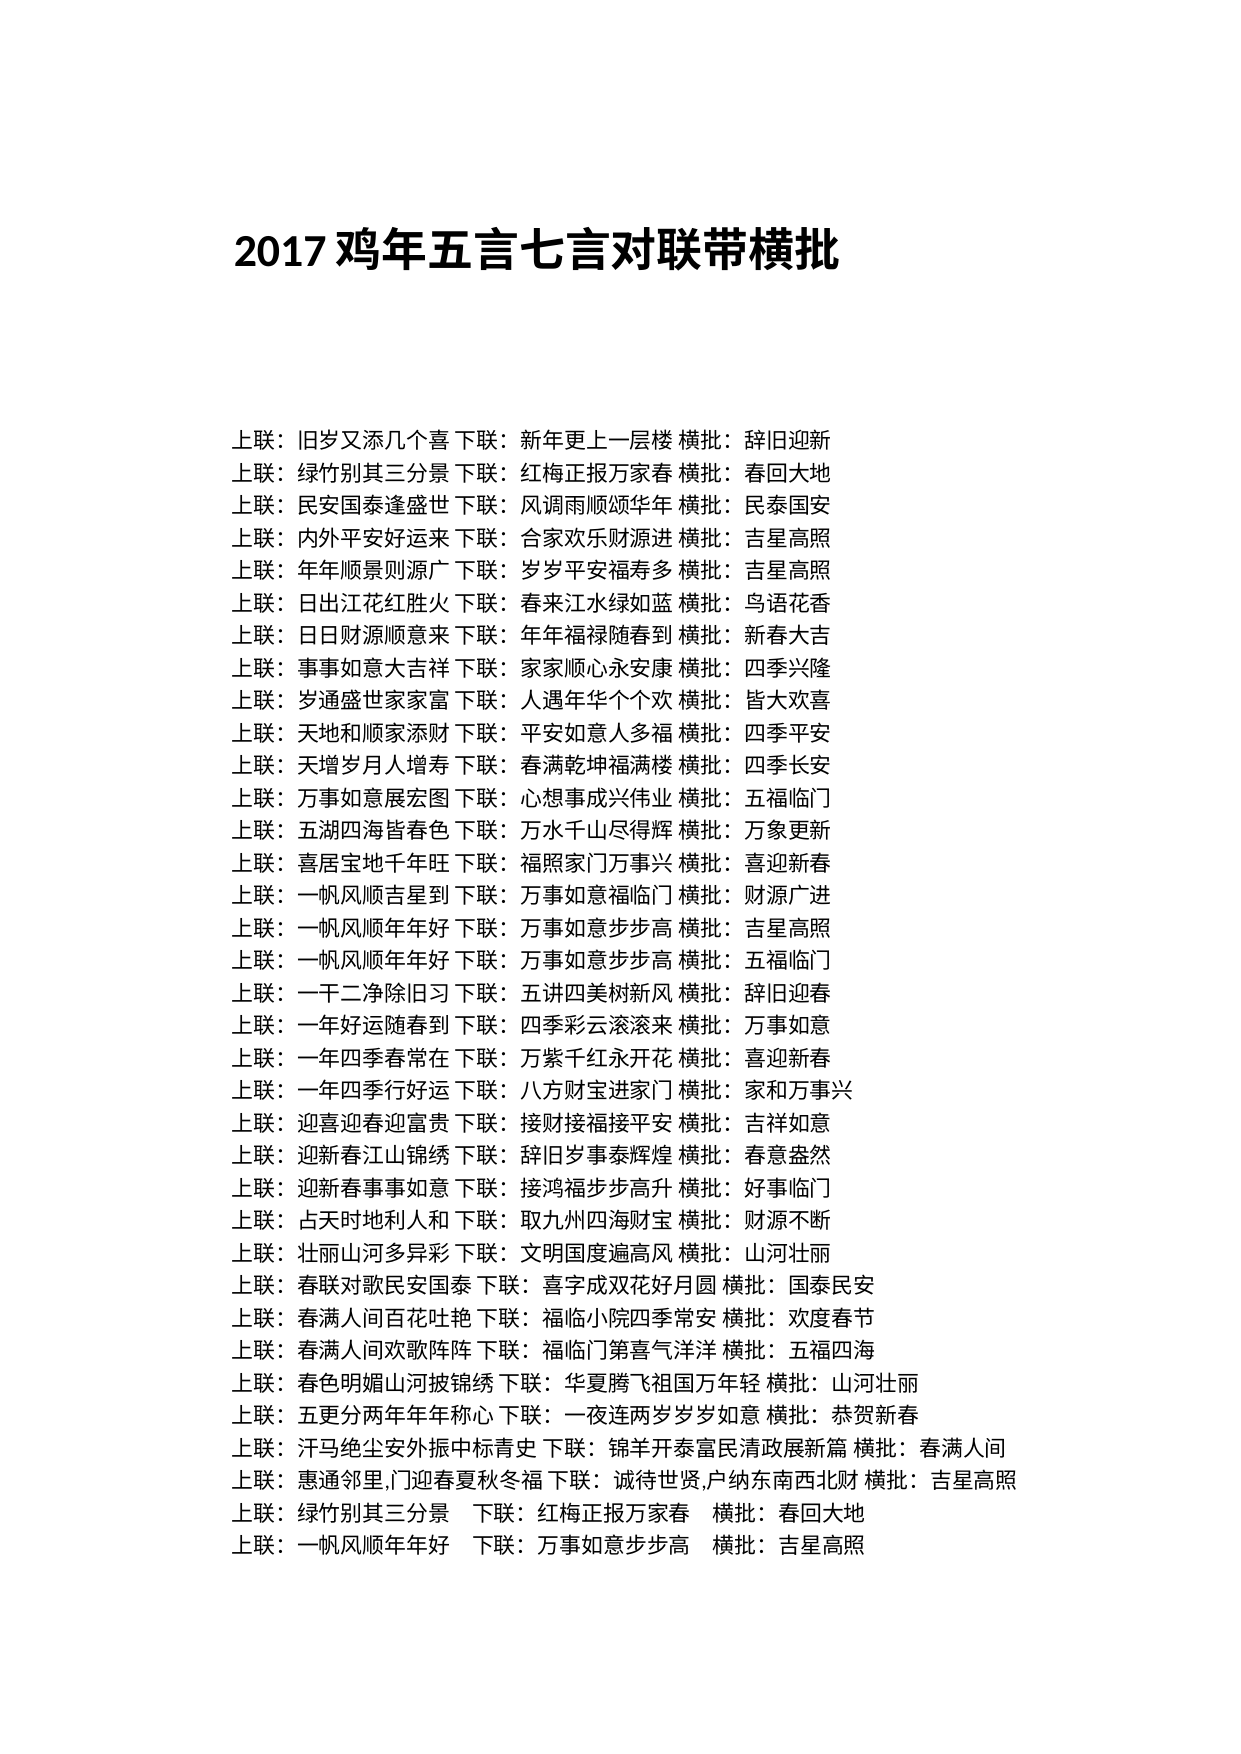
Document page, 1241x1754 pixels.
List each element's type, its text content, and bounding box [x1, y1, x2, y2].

text 上联：壮丽山河多异彩 下联：文明国度遍高风 横批：山河壮丽 [187, 1235, 1053, 1268]
text 上联：万事如意展宏图 下联：心想事成兴伟业 横批：五福临门 [187, 780, 1053, 813]
text 上联：春色明媚山河披锦绣 下联：华夏腾飞祖国万年轻 横批：山河壮丽 [187, 1365, 1053, 1398]
text 上联：五湖四海皆春色 下联：万水千山尽得辉 横批：万象更新 [187, 813, 1053, 845]
text 上联：一年四季春常在 下联：万紫千红永开花 横批：喜迎新春 [187, 1040, 1053, 1073]
text 上联：迎新春江山锦绣 下联：辞旧岁事泰辉煌 横批：春意盎然 [187, 1138, 1053, 1170]
text 上联：一帆风顺年年好 下联：万事如意步步高 横批：吉星高照 [187, 910, 1053, 943]
text 上联：五更分两年年年称心 下联：一夜连两岁岁岁如意 横批：恭贺新春 [187, 1398, 1053, 1430]
subtitle 2017鸡年五言七言对联带横批 [187, 197, 1053, 295]
text 上联：民安国泰逢盛世 下联：风调雨顺颂华年 横批：民泰国安 [187, 488, 1053, 520]
text 上联：占天时地利人和 下联：取九州四海财宝 横批：财源不断 [187, 1203, 1053, 1235]
text 上联：事事如意大吉祥 下联：家家顺心永安康 横批：四季兴隆 [187, 650, 1053, 683]
text 上联：一年四季行好运 下联：八方财宝进家门 横批：家和万事兴 [187, 1073, 1053, 1105]
text 上联：春联对歌民安国泰 下联：喜字成双花好月圆 横批：国泰民安 [187, 1268, 1053, 1300]
text 上联：天地和顺家添财 下联：平安如意人多福 横批：四季平安 [187, 715, 1053, 748]
text 上联：天增岁月人增寿 下联：春满乾坤福满楼 横批：四季长安 [187, 748, 1053, 780]
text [231, 1495, 1053, 1560]
text 上联：内外平安好运来 下联：合家欢乐财源进 横批：吉星高照 [187, 520, 1053, 553]
text 上联：岁通盛世家家富 下联：人遇年华个个欢 横批：皆大欢喜 [187, 683, 1053, 715]
text 上联：春满人间欢歌阵阵 下联：福临门第喜气洋洋 横批：五福四海 [187, 1333, 1053, 1365]
text 上联：惠通邻里,门迎春夏秋冬福 下联：诚待世贤,户纳东南西北财 横批：吉星高照 [187, 1463, 1053, 1495]
text 上联：迎喜迎春迎富贵 下联：接财接福接平安 横批：吉祥如意 [187, 1105, 1053, 1138]
text 上联：一年好运随春到 下联：四季彩云滚滚来 横批：万事如意 [187, 1008, 1053, 1040]
text 上联：一干二净除旧习 下联：五讲四美树新风 横批：辞旧迎春 [187, 975, 1053, 1008]
text 上联：旧岁又添几个喜 下联：新年更上一层楼 横批：辞旧迎新 [187, 423, 1053, 455]
text 上联：年年顺景则源广 下联：岁岁平安福寿多 横批：吉星高照 [187, 553, 1053, 585]
text 上联：绿竹别其三分景 下联：红梅正报万家春 横批：春回大地 [187, 455, 1053, 488]
text 上联：日日财源顺意来 下联：年年福禄随春到 横批：新春大吉 [187, 618, 1053, 650]
text 上联：春满人间百花吐艳 下联：福临小院四季常安 横批：欢度春节 [187, 1300, 1053, 1333]
text 上联：一帆风顺吉星到 下联：万事如意福临门 横批：财源广进 [187, 878, 1053, 910]
text 上联：迎新春事事如意 下联：接鸿福步步高升 横批：好事临门 [187, 1170, 1053, 1203]
text 上联：喜居宝地千年旺 下联：福照家门万事兴 横批：喜迎新春 [187, 845, 1053, 878]
text 上联：日出江花红胜火 下联：春来江水绿如蓝 横批：鸟语花香 [187, 585, 1053, 618]
text 上联：一帆风顺年年好 下联：万事如意步步高 横批：五福临门 [187, 943, 1053, 975]
text 上联：汗马绝尘安外振中标青史 下联：锦羊开泰富民清政展新篇 横批：春满人间 [187, 1430, 1053, 1463]
